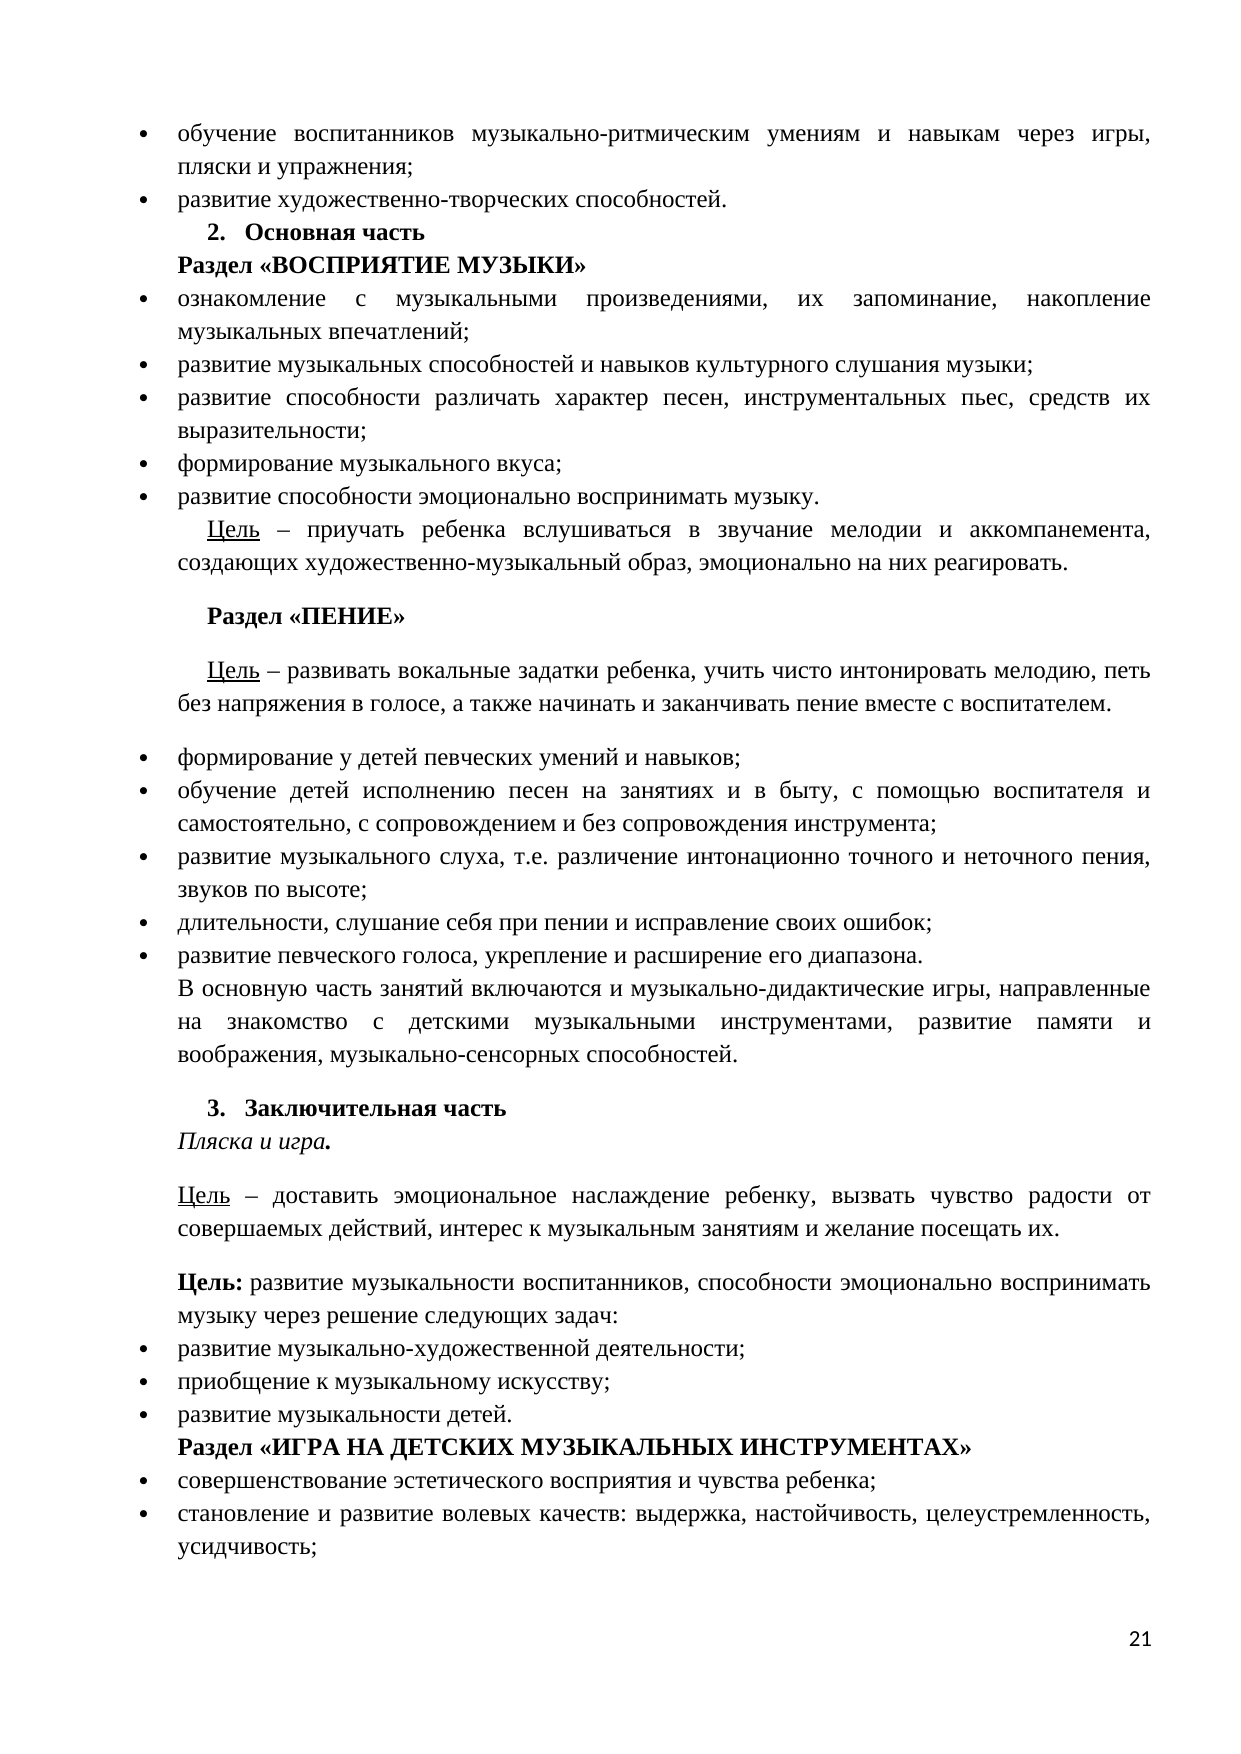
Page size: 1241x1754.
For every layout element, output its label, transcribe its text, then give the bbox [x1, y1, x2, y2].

list развитие способности эмоционально воспринимать музыку. [140, 481, 1152, 510]
list ознакомление с музыкальными произведениями, их запоминание, накопление музыкальных впечатлений; [140, 283, 1152, 345]
list развитие музыкально-художественной деятельности; [140, 1333, 1152, 1362]
text Раздел «ВОСПРИЯТИЕ МУЗЫКИ» [177, 250, 1152, 279]
text Пляска и игра. [177, 1126, 1152, 1155]
list формирование музыкального вкуса; [140, 448, 1152, 477]
list развитие музыкальности детей. [140, 1399, 1152, 1428]
text Раздел «ИГРА НА ДЕТСКИХ МУЗЫКАЛЬНЫХ ИНСТРУМЕНТАХ» [177, 1432, 1152, 1461]
list формирование у детей певческих умений и навыков; [140, 742, 1152, 771]
list Основная часть [207, 217, 1152, 246]
list развитие способности различать характер песен, инструментальных пьес, средств их выразительности; [140, 382, 1152, 444]
text Раздел «ПЕНИЕ» [177, 601, 1152, 630]
list приобщение к музыкальному искусству; [140, 1366, 1152, 1394]
list Заключительная часть [207, 1093, 1152, 1122]
text Цель – развивать вокальные задатки ребенка, учить чисто интонировать мелодию, петь без напряжения в голосе, а также начинать и заканчивать пение вместе с воспитателем. [177, 655, 1152, 717]
list становление и развитие волевых качеств: выдержка, настойчивость, целеустремленность, усидчивость; [140, 1498, 1152, 1560]
list обучение детей исполнению песен на занятиях и в быту, с помощью воспитателя и самостоятельно, с сопровождением и без сопровождения инструмента; [140, 775, 1152, 837]
list развитие художественно-творческих способностей. [140, 184, 1152, 213]
list длительности, слушание себя при пении и исправление своих ошибок; [140, 907, 1152, 936]
text Цель – приучать ребенка вслушиваться в звучание мелодии и аккомпанемента, создающих художественно-музыкальный образ, эмоционально на них реагировать. [177, 514, 1152, 576]
list обучение воспитанников музыкально-ритмическим умениям и навыкам через игры, пляски и упражнения; [140, 118, 1152, 180]
text Цель – доставить эмоциональное наслаждение ребенку, вызвать чувство радости от совершаемых действий, интерес к музыкальным занятиям и желание посещать их. [177, 1180, 1152, 1242]
text Цель: развитие музыкальности воспитанников, способности эмоционально воспринимать музыку через решение следующих задач: [177, 1267, 1152, 1328]
list развитие музыкального слуха, т.е. различение интонационно точного и неточного пения, звуков по высоте; [140, 841, 1152, 903]
text В основную часть занятий включаются и музыкально-дидактические игры, направленные на знакомство с детскими музыкальными инструментами, развитие памяти и воображения, музыкально-сенсорных способностей. [177, 973, 1152, 1068]
list развитие музыкальных способностей и навыков культурного слушания музыки; [140, 349, 1152, 378]
list совершенствование эстетического восприятия и чувства ребенка; [140, 1465, 1152, 1494]
list развитие певческого голоса, укрепление и расширение его диапазона. [140, 940, 1152, 969]
